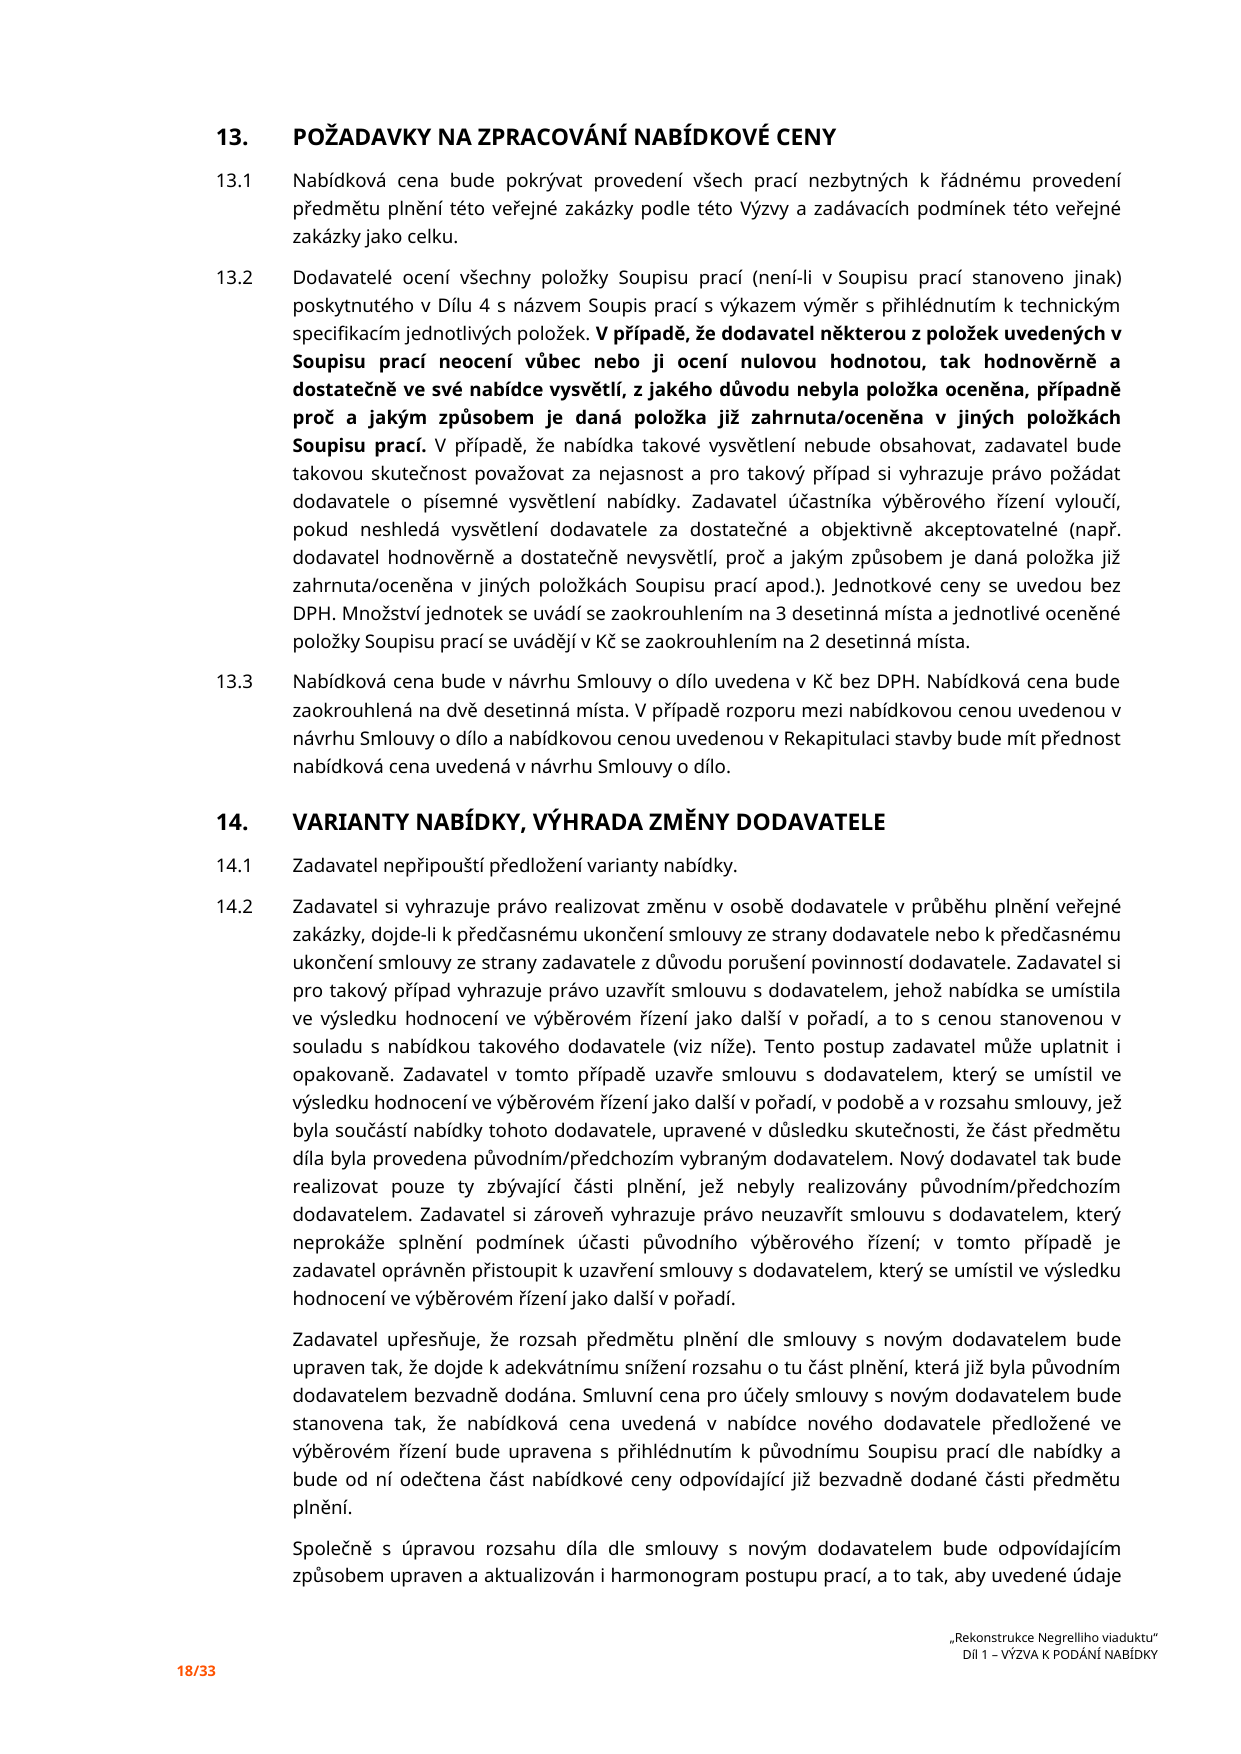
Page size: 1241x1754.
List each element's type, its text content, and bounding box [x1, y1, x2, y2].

text Nabídková cena bude pokrývat provedení všech prací nezbytných k řádnému provedení předmětu plnění této veřejné zakázky podle této Výzvy a zadávacích podmínek této veřejné zakázky jako celku. [216, 167, 1122, 249]
text Zadavatel si vyhrazuje právo realizovat změnu v osobě dodavatele v průběhu plnění veřejné zakázky, dojde-li k předčasnému ukončení smlouvy ze strany dodavatele nebo k předčasnému ukončení smlouvy ze strany zadavatele z důvodu porušení povinností dodavatele. Zadavatel si pro takový případ vyhrazuje právo uzavřít smlouvu s dodavatelem, jehož nabídka se umístila ve výsledku hodnocení ve výběrovém řízení jako další v pořadí, a to s cenou stanovenou v souladu s nabídkou takového dodavatele (viz níže). Tento postup zadavatel může uplatnit i opakovaně. Zadavatel v tomto případě uzavře smlouvu s dodavatelem, který se umístil ve výsledku hodnocení ve výběrovém řízení jako další v pořadí, v podobě a v rozsahu smlouvy, jež byla součástí nabídky tohoto dodavatele, upravené v důsledku skutečnosti, že část předmětu díla byla provedena původním/předchozím vybraným dodavatelem. Nový dodavatel tak bude realizovat pouze ty zbývající části plnění, jež nebyly realizovány původním/předchozím dodavatelem. Zadavatel si zároveň vyhrazuje právo neuzavřít smlouvu s dodavatelem, který neprokáže splnění podmínek účasti původního výběrového řízení; v tomto případě je zadavatel oprávněn přistoupit k uzavření smlouvy s dodavatelem, který se umístil ve výsledku hodnocení ve výběrovém řízení jako další v pořadí. [216, 893, 1122, 1311]
text POŽADAVKY NA ZPRACOVÁNÍ NABÍDKOVÉ CENY [216, 121, 1122, 152]
text Zadavatel nepřipouští předložení varianty nabídky. [216, 853, 1122, 878]
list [292, 1535, 1122, 1588]
list Zadavatel upřesňuje, že rozsah předmětu plnění dle smlouvy s novým dodavatelem bude upraven tak, že dojde k adekvátnímu snížení rozsahu o tu část plnění, která již byla původním dodavatelem bezvadně dodána. Smluvní cena pro účely smlouvy s novým dodavatelem bude stanovena tak, že nabídková cena uvedená v nabídce nového dodavatele předložené ve výběrovém řízení bude upravena s přihlédnutím k původnímu Soupisu prací dle nabídky a bude od ní odečtena část nabídkové ceny odpovídající již bezvadně dodané části předmětu plnění. [292, 1326, 1122, 1520]
text Nabídková cena bude v návrhu Smlouvy o dílo uvedena v Kč bez DPH. Nabídková cena bude zaokrouhlená na dvě desetinná místa. V případě rozporu mezi nabídkovou cenou uvedenou v návrhu Smlouvy o dílo a nabídkovou cenou uvedenou v Rekapitulaci stavby bude mít přednost nabídková cena uvedená v návrhu Smlouvy o dílo. [216, 669, 1122, 778]
text VARIANTY NABÍDKY, VÝHRADA ZMĚNY DODAVATELE [216, 806, 1122, 837]
text Dodavatelé ocení všechny položky Soupisu prací (není-li v Soupisu prací stanoveno jinak) poskytnutého v Dílu 4 s názvem Soupis prací s výkazem výměr s přihlédnutím k technickým specifikacím jednotlivých položek. V případě, že dodavatel některou z položek uvedených v Soupisu prací neocení vůbec nebo ji ocení nulovou hodnotou, tak hodnověrně a dostatečně ve své nabídce vysvětlí, z jakého důvodu nebyla položka oceněna, případně proč a jakým způsobem je daná položka již zahrnuta/oceněna v jiných položkách Soupisu prací. V případě, že nabídka takové vysvětlení nebude obsahovat, zadavatel bude takovou skutečnost považovat za nejasnost a pro takový případ si vyhrazuje právo požádat dodavatele o písemné vysvětlení nabídky. Zadavatel účastníka výběrového řízení vyloučí, pokud neshledá vysvětlení dodavatele za dostatečné a objektivně akceptovatelné (např. dodavatel hodnověrně a dostatečně nevysvětlí, proč a jakým způsobem je daná položka již zahrnuta/oceněna v jiných položkách Soupisu prací apod.). Jednotkové ceny se uvedou bez DPH. Množství jednotek se uvádí se zaokrouhlením na 3 desetinná místa a jednotlivé oceněné položky Soupisu prací se uvádějí v Kč se zaokrouhlením na 2 desetinná místa. [216, 264, 1122, 654]
